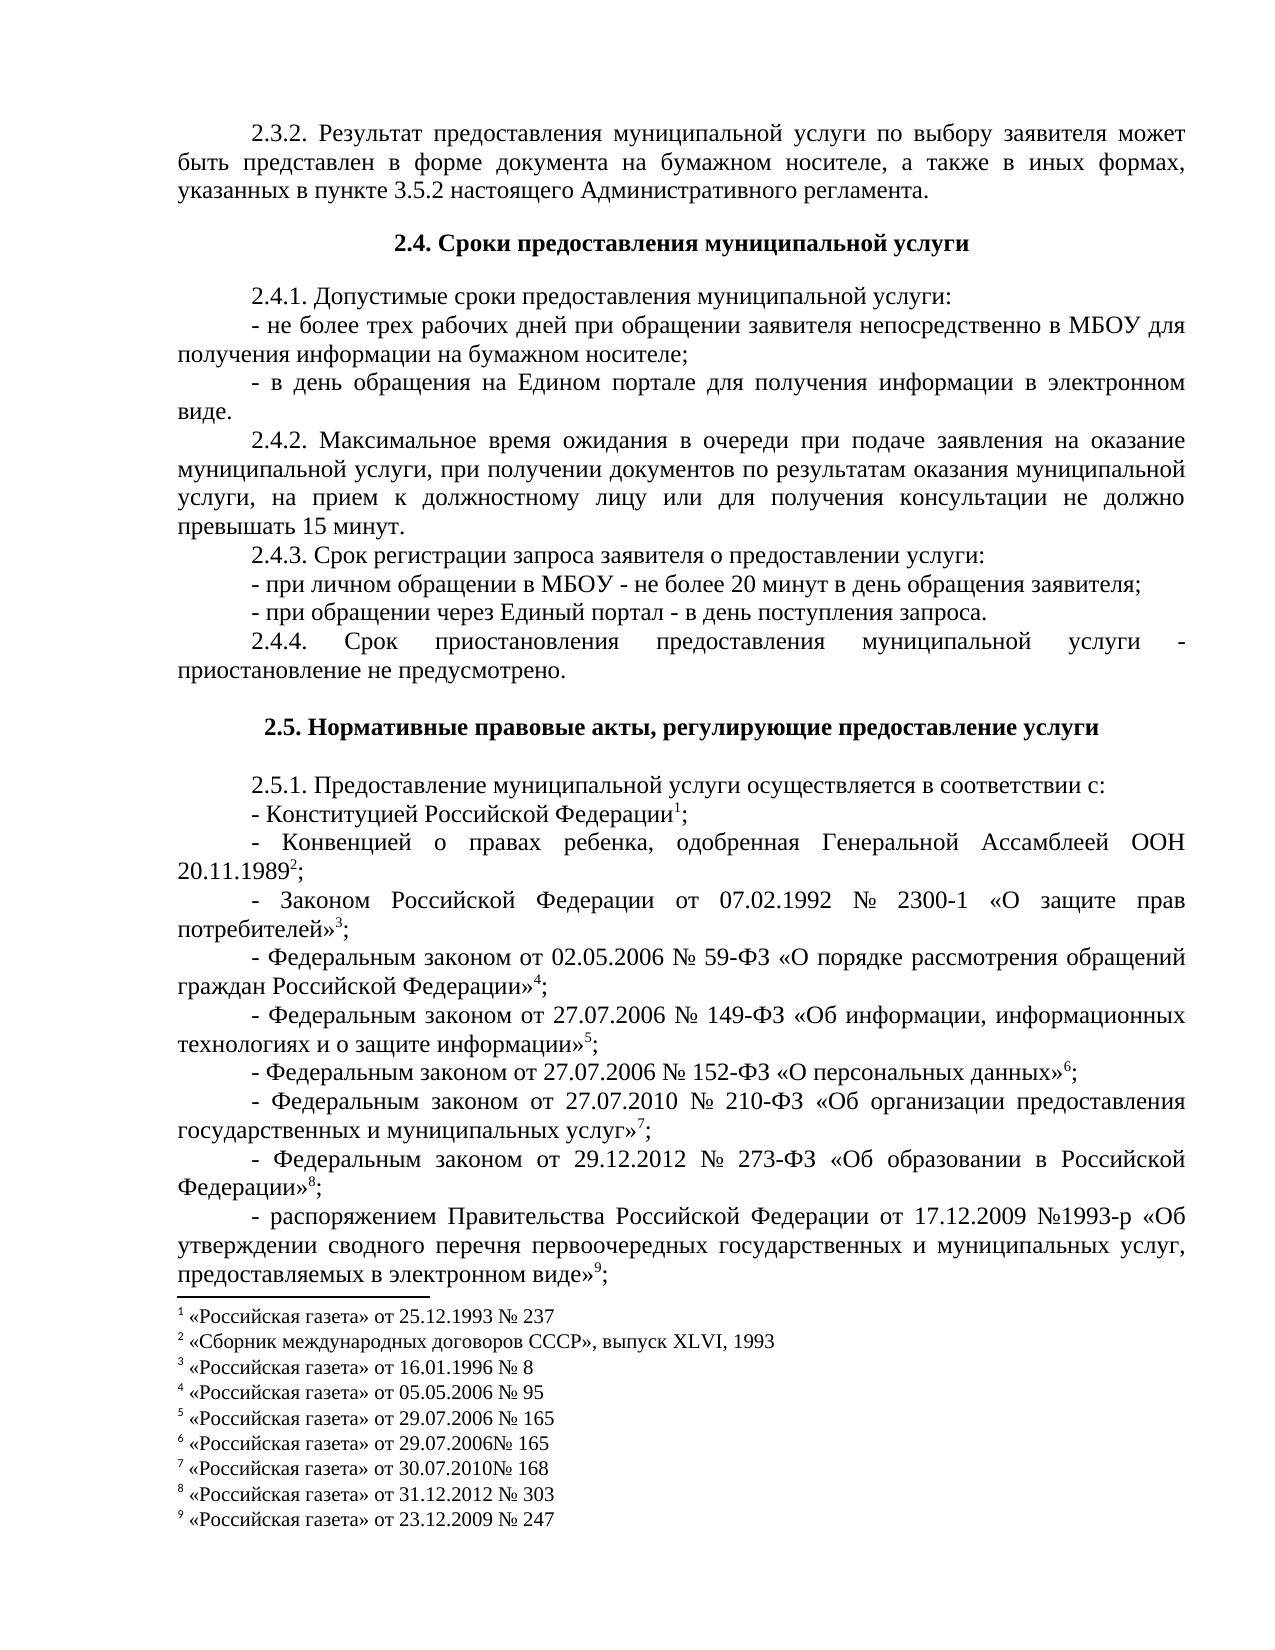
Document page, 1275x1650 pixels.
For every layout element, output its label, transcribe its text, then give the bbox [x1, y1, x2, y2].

list - Законом Российской Федерации от 07.02.1992 № 2300-1 «О защите прав потребителей»; [177, 885, 1186, 942]
list 2.4.1. Допустимые сроки предоставления муниципальной услуги: [177, 281, 1186, 310]
list - Федеральным законом от 29.12.2012 № 273-ФЗ «Об образовании в Российской Федерации»; [177, 1144, 1186, 1201]
list 2.4.4. Срок приостановления предоставления муниципальной услуги - приостановление не предусмотрено. [177, 626, 1186, 684]
list 2.4.2. Максимальное время ожидания в очереди при подаче заявления на оказание муниципальной услуги, при получении документов по результатам оказания муниципальной услуги, на прием к должностному лицу или для получения консультации не должно превышать 15 минут. [177, 425, 1186, 540]
list - Федеральным законом от 27.07.2006 № 149-ФЗ «Об информации, информационных технологиях и о защите информации»; [177, 1000, 1186, 1057]
list 2.5. Нормативные правовые акты, регулирующие предоставление услуги [177, 712, 1186, 741]
list - в день обращения на Едином портале для получения информации в электронном виде. [177, 367, 1186, 425]
list - Конституцией Российской Федерации; [177, 799, 1186, 827]
list 2.4.3. Срок регистрации запроса заявителя о предоставлении услуги: [177, 540, 1186, 569]
list - при личном обращении в МБОУ - не более 20 минут в день обращения заявителя; [177, 569, 1186, 597]
list 2.5.1. Предоставление муниципальной услуги осуществляется в соответствии с: [177, 770, 1186, 799]
list - Федеральным законом от 27.07.2006 № 152-ФЗ «О персональных данных»; [177, 1057, 1186, 1086]
list - распоряжением Правительства Российской Федерации от 17.12.2009 №1993-р «Об утверждении сводного перечня первоочередных государственных и муниципальных услуг, предоставляемых в электронном виде»; [177, 1201, 1186, 1287]
list - Федеральным законом от 02.05.2006 № 59-ФЗ «О порядке рассмотрения обращений граждан Российской Федерации»; [177, 942, 1186, 1000]
list - при обращении через Единый портал - в день поступления запроса. [177, 597, 1186, 626]
list 2.3.2. Результат предоставления муниципальной услуги по выбору заявителя может быть представлен в форме документа на бумажном носителе, а также в иных формах, указанных в пункте 3.5.2 настоящего Административного регламента. [177, 118, 1186, 204]
list - не более трех рабочих дней при обращении заявителя непосредственно в МБОУ для получения информации на бумажном носителе; [177, 310, 1186, 367]
list - Конвенцией о правах ребенка, одобренная Генеральной Ассамблеей ООН 20.11.1989; [177, 827, 1186, 885]
list 2.4. Сроки предоставления муниципальной услуги [177, 228, 1186, 257]
list - Федеральным законом от 27.07.2010 № 210-ФЗ «Об организации предоставления государственных и муниципальных услуг»; [177, 1086, 1186, 1144]
